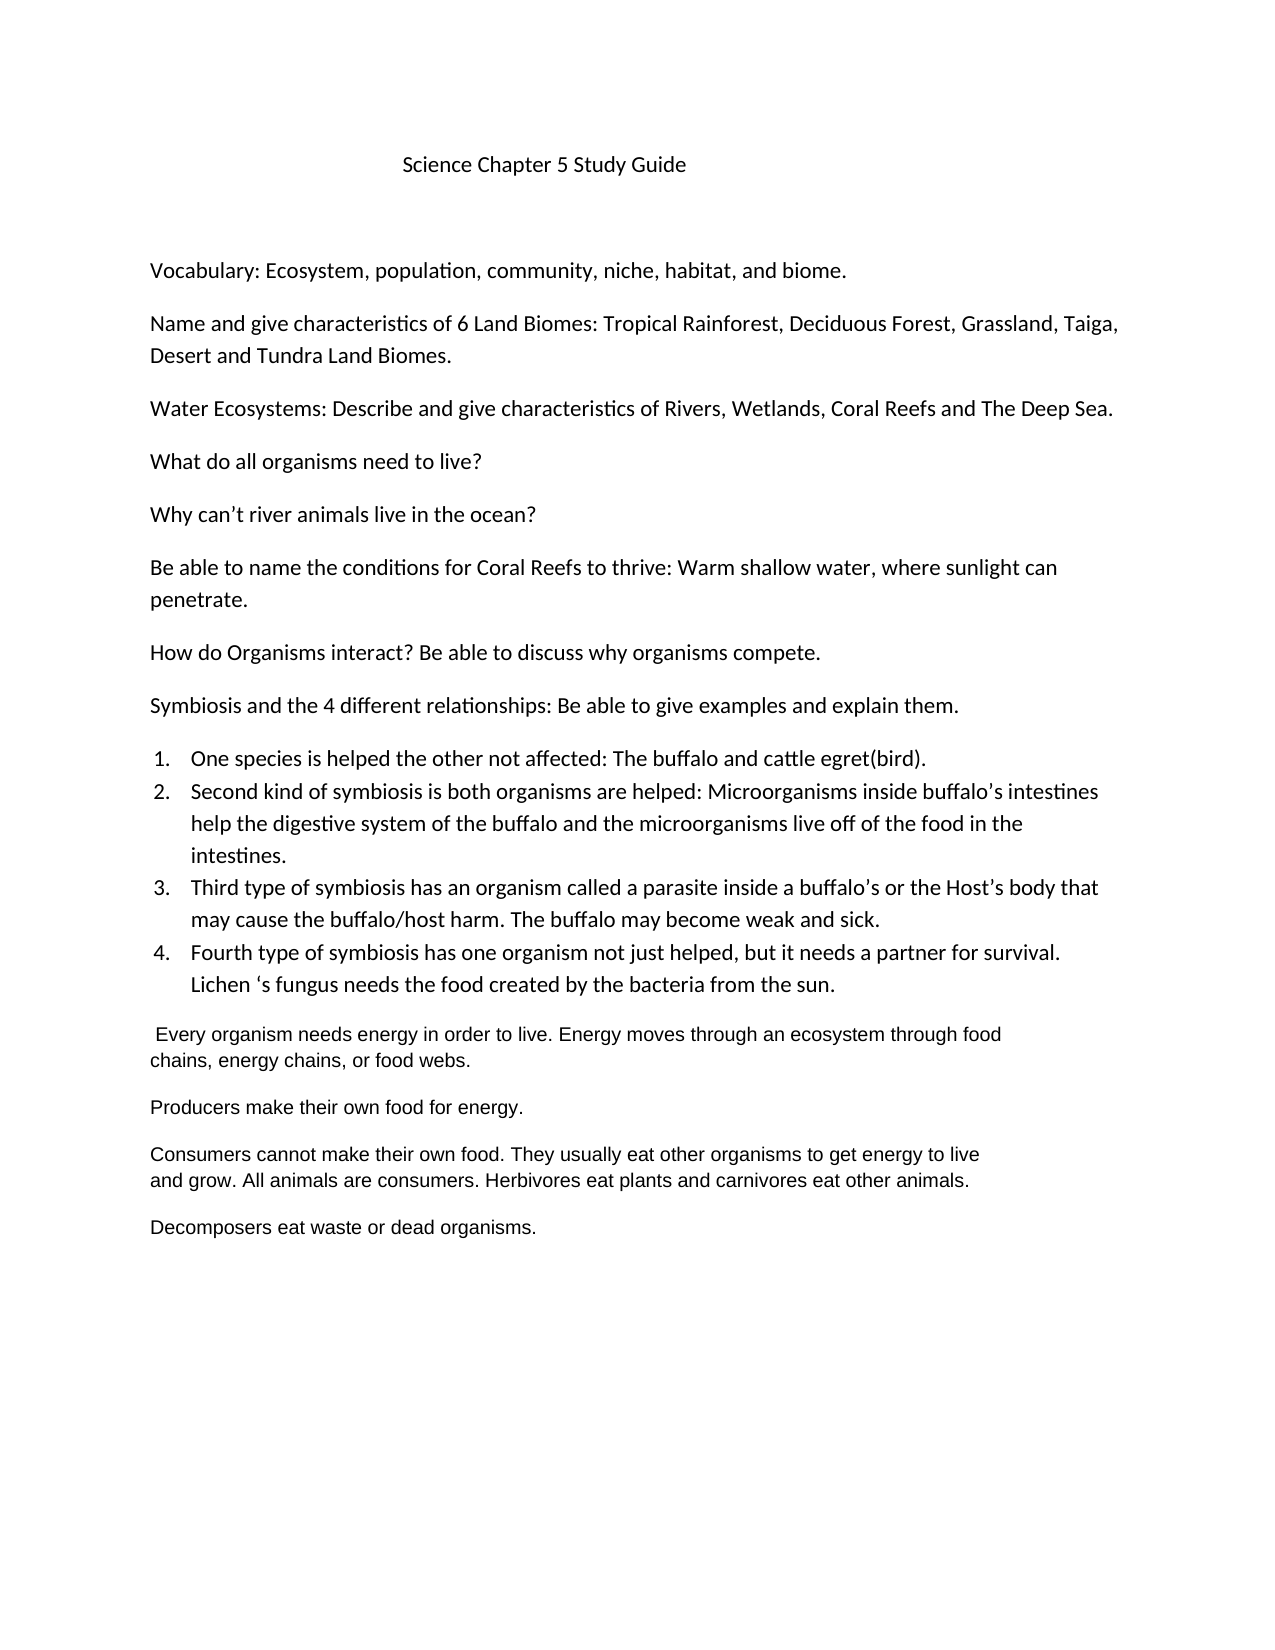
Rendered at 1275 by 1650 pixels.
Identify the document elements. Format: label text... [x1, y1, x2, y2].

list One species is helped the other not affected: The buffalo and cattle egret(bird). [153, 744, 1125, 773]
text Name and give characteristics of 6 Land Biomes: Tropical Rainforest, Deciduous Forest, Grassland, Taiga, Desert and Tundra Land Biomes. [150, 309, 1125, 369]
text Consumers cannot make their own food. They usually eat other organisms to get energy to live and grow. All animals are consumers. Herbivores eat plants and carnivores eat other animals. [150, 1143, 1125, 1191]
text How do Organisms interact? Be able to discuss why organisms compete. [150, 638, 1125, 667]
text Why can’t river animals live in the ocean? [150, 500, 1125, 528]
list Second kind of symbiosis is both organisms are helped: Microorganisms inside buffalo’s intestines help the digestive system of the buffalo and the microorganisms live off of the food in the intestines. [153, 777, 1125, 869]
list Third type of symbiosis has an organism called a parasite inside a buffalo’s or the Host’s body that may cause the buffalo/host harm. The buffalo may become weak and sick. [153, 873, 1125, 933]
text What do all organisms need to live? [150, 447, 1125, 475]
text Producers make their own food for energy. [150, 1096, 1125, 1118]
text Science Chapter 5 Study Guide [150, 150, 1125, 178]
text Every organism needs energy in order to live. Energy moves through an ecosystem through food chains, energy chains, or food webs. [150, 1023, 1125, 1072]
text Symbiosis and the 4 different relationships: Be able to give examples and explain them. [150, 692, 1125, 719]
text Water Ecosystems: Describe and give characteristics of Rivers, Wetlands, Coral Reefs and The Deep Sea. [150, 394, 1125, 422]
text Be able to name the conditions for Coral Reefs to thrive: Warm shallow water, where sunlight can penetrate. [150, 553, 1125, 613]
text Decomposers eat waste or dead organisms. [150, 1216, 1125, 1238]
text Vocabulary: Ecosystem, population, community, niche, habitat, and biome. [150, 256, 1125, 284]
list Fourth type of symbiosis has one organism not just helped, but it needs a partner for survival. Lichen ‘s fungus needs the food created by the bacteria from the sun. [153, 938, 1125, 998]
